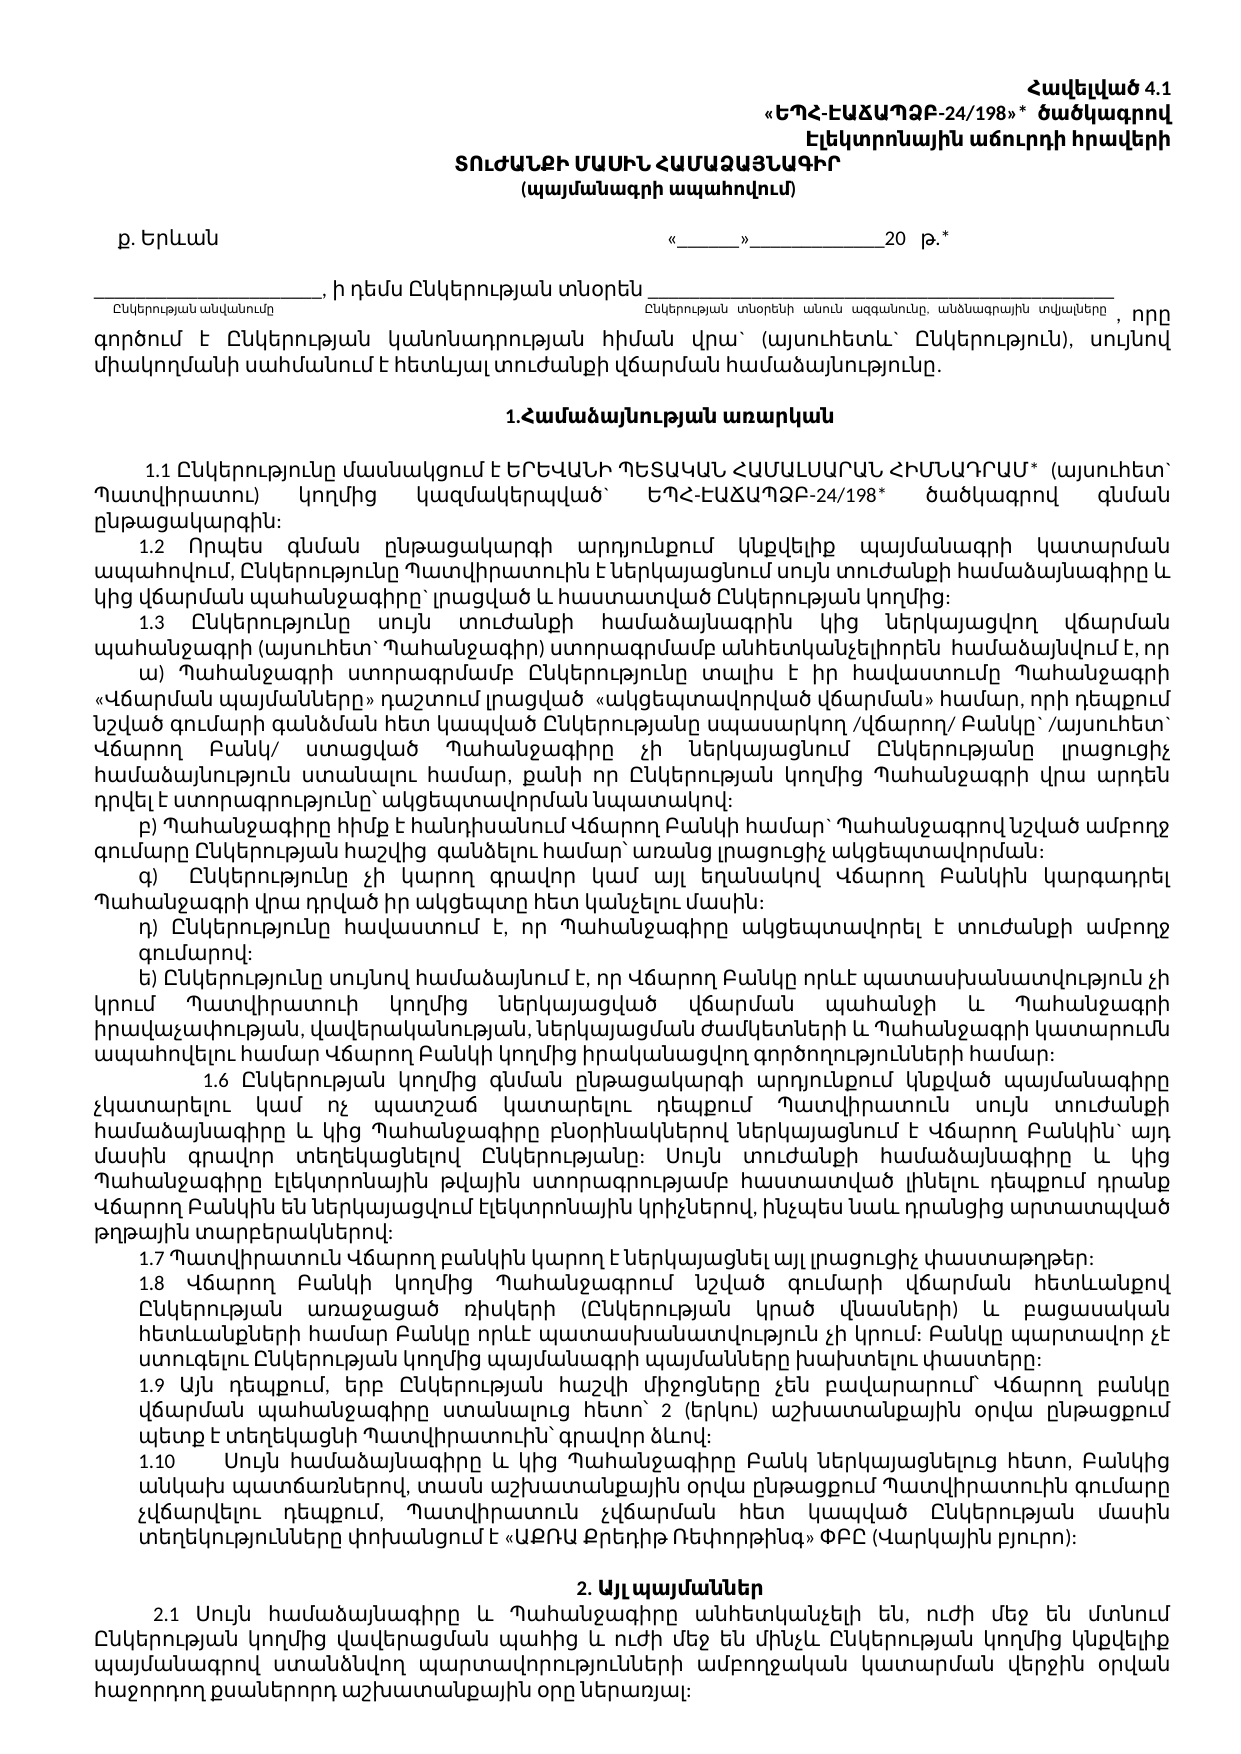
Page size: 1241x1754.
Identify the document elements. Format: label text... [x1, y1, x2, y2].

text բ) Պահանջագիրը հիմք է հանդիսանում Վճարող Բանկի համար` Պահանջագրով նշված ամբողջ գումարը Ընկերության հաշվից գանձելու համար՝ առանց լրացուցիչ ակցեպտավորման: [94, 813, 1171, 864]
text 1.Համաձայնության առարկան [169, 403, 1171, 428]
text ք. Երևան «______»_____________20 թ.* [94, 225, 1171, 250]
text 1.1 Ընկերությունը մասնակցում է ԵՐԵՎԱՆԻ ՊԵՏԱԿԱՆ ՀԱՄԱԼՍԱՐԱՆ ՀԻՄՆԱԴՐԱՄ* (այսուհետ` Պատվիրատու) կողմից կազմակերպված` ԵՊՀ-ԷԱՃԱՊՁԲ-24/198* ծածկագրով գնման ընթացակարգին: [94, 457, 1171, 533]
text դ) Ընկերությունը հավաստում է, որ Պահանջագիրը ակցեպտավորել է տուժանքի ամբողջ գումարով: [138, 914, 1171, 965]
text գ) Ընկերությունը չի կարող գրավոր կամ այլ եղանակով Վճարող Բանկին կարգադրել Պահանջագրի վրա դրված իր ակցեպտը հետ կանչելու մասին: [94, 864, 1171, 914]
text 1.10 Սույն համաձայնագիրը և կից Պահանջագիրը Բանկ ներկայացնելուց հետո, Բանկից անկախ պատճառներով, տասն աշխատանքային օրվա ընթացքում Պատվիրատուին գումարը չվճարվելու դեպքում, Պատվիրատուն չվճարման հետ կապված Ընկերության մասին տեղեկությունները փոխանցում է «ԱՔՌԱ Քրեդիթ Ռեփորթինգ» ՓԲԸ (Վարկային բյուրո): [138, 1448, 1171, 1550]
text «ԵՊՀ-ԷԱՃԱՊՁԲ-24/198»* ծածկագրով [94, 100, 1171, 126]
text 2.1 Սույն համաձայնագիրը և Պահանջագիրը անհետկանչելի են, ուժի մեջ են մտնում Ընկերության կողմից վավերացման պահից և ուժի մեջ են մինչև Ընկերության կողմից կնքվելիք պայմանագրով ստանձնվող պարտավորությունների ամբողջական կատարման վերջին օրվան հաջորդող քսաներորդ աշխատանքային օրը ներառյալ: [94, 1601, 1171, 1702]
text 2. Այլ պայմաններ [169, 1575, 1171, 1601]
text 1.8 Վճարող Բանկի կողմից Պահանջագրում նշված գումարի վճարման հետևանքով Ընկերության առաջացած ռիսկերի (Ընկերության կրած վնասների) և բացասական հետևանքների համար Բանկը որևէ պատասխանատվություն չի կրում: Բանկը պարտավոր չէ ստուգելու Ընկերության կողմից պայմանագրի պայմանները խախտելու փաստերը: [138, 1270, 1171, 1372]
text Էլեկտրոնային աճուրդի հրավերի [94, 126, 1171, 151]
text ե) Ընկերությունը սույնով համաձայնում է, որ Վճարող Բանկը որևէ պատասխանատվություն չի կրում Պատվիրատուի կողմից ներկայացված վճարման պահանջի և Պահանջագրի իրավաչափության, վավերականության, ներկայացման ժամկետների և Պահանջագրի կատարումն ապահովելու համար Վճարող Բանկի կողմից իրականացվող գործողությունների համար: [94, 965, 1171, 1067]
text 1.7 Պատվիրատուն Վճարող բանկին կարող է ներկայացնել այլ լրացուցիչ փաստաթղթեր: [138, 1245, 1171, 1270]
text 1.2 Որպես գնման ընթացակարգի արդյունքում կնքվելիք պայմանագրի կատարման ապահովում, Ընկերությունը Պատվիրատուին է ներկայացնում սույն տուժանքի համաձայնագիրը և կից վճարման պահանջագիրը` լրացված և հաստատված Ընկերության կողմից: [94, 533, 1171, 609]
text 1.3 Ընկերությունը սույն տուժանքի համաձայնագրին կից ներկայացվող վճարման պահանջագրի (այսուհետ` Պահանջագիր) ստորագրմամբ անհետկանչելիորեն համաձայնվում է, որ [94, 609, 1171, 660]
text Ընկերության անվանումը Ընկերության տնօրենի անուն ազգանունը, անձնագրային տվյալները , որը գործում է Ընկերության կանոնադրության հիման վրա` (այսուհետև` Ընկերություն), սույնով միակողմանի սահմանում է հետևյալ տուժանքի վճարման համաձայնությունը. [94, 301, 1171, 377]
text 1.6 Ընկերության կողմից գնման ընթացակարգի արդյունքում կնքված պայմանագիրը չկատարելու կամ ոչ պատշաճ կատարելու դեպքում Պատվիրատուն սույն տուժանքի համաձայնագիրը և կից Պահանջագիրը բնօրինակներով ներկայացնում է Վճարող Բանկին` այդ մասին գրավոր տեղեկացնելով Ընկերությանը: Սույն տուժանքի համաձայնագիրը և կից Պահանջագիրը էլեկտրոնային թվային ստորագրությամբ հաստատված լինելու դեպքում դրանք Վճարող Բանկին են ներկայացվում էլեկտրոնային կրիչներով, ինչպես նաև դրանցից արտատպված թղթային տարբերակներով: [94, 1067, 1171, 1245]
text (պայմանագրի ապահովում) [94, 177, 1171, 199]
text ______________________, ի դեմս Ընկերության տնօրեն _____________________________________________ [94, 276, 1171, 301]
text Հավելված 4.1 [94, 75, 1171, 100]
text 1.9 Այն դեպքում, երբ Ընկերության հաշվի միջոցները չեն բավարարում՝ Վճարող բանկը վճարման պահանջագիրը ստանալուց հետո՝ 2 (երկու) աշխատանքային օրվա ընթացքում պետք է տեղեկացնի Պատվիրատուին՝ գրավոր ձևով: [138, 1372, 1171, 1448]
text ՏՈւԺԱՆՔԻ ՄԱՍԻՆ ՀԱՄԱՁԱՅՆԱԳԻՐ [94, 151, 1171, 177]
text ա) Պահանջագրի ստորագրմամբ Ընկերությունը տալիս է իր հավաստումը Պահանջագրի «Վճարման պայմանները» դաշտում լրացված «ակցեպտավորված վճարման» համար, որի դեպքում նշված գումարի գանձման հետ կապված Ընկերությանը սպասարկող /վճարող/ Բանկը` /այսուհետ` Վճարող Բանկ/ ստացված Պահանջագիրը չի ներկայացնում Ընկերությանը լրացուցիչ համաձայնություն ստանալու համար, քանի որ Ընկերության կողմից Պահանջագրի վրա արդեն դրվել է ստորագրությունը՝ ակցեպտավորման նպատակով: [94, 660, 1171, 813]
